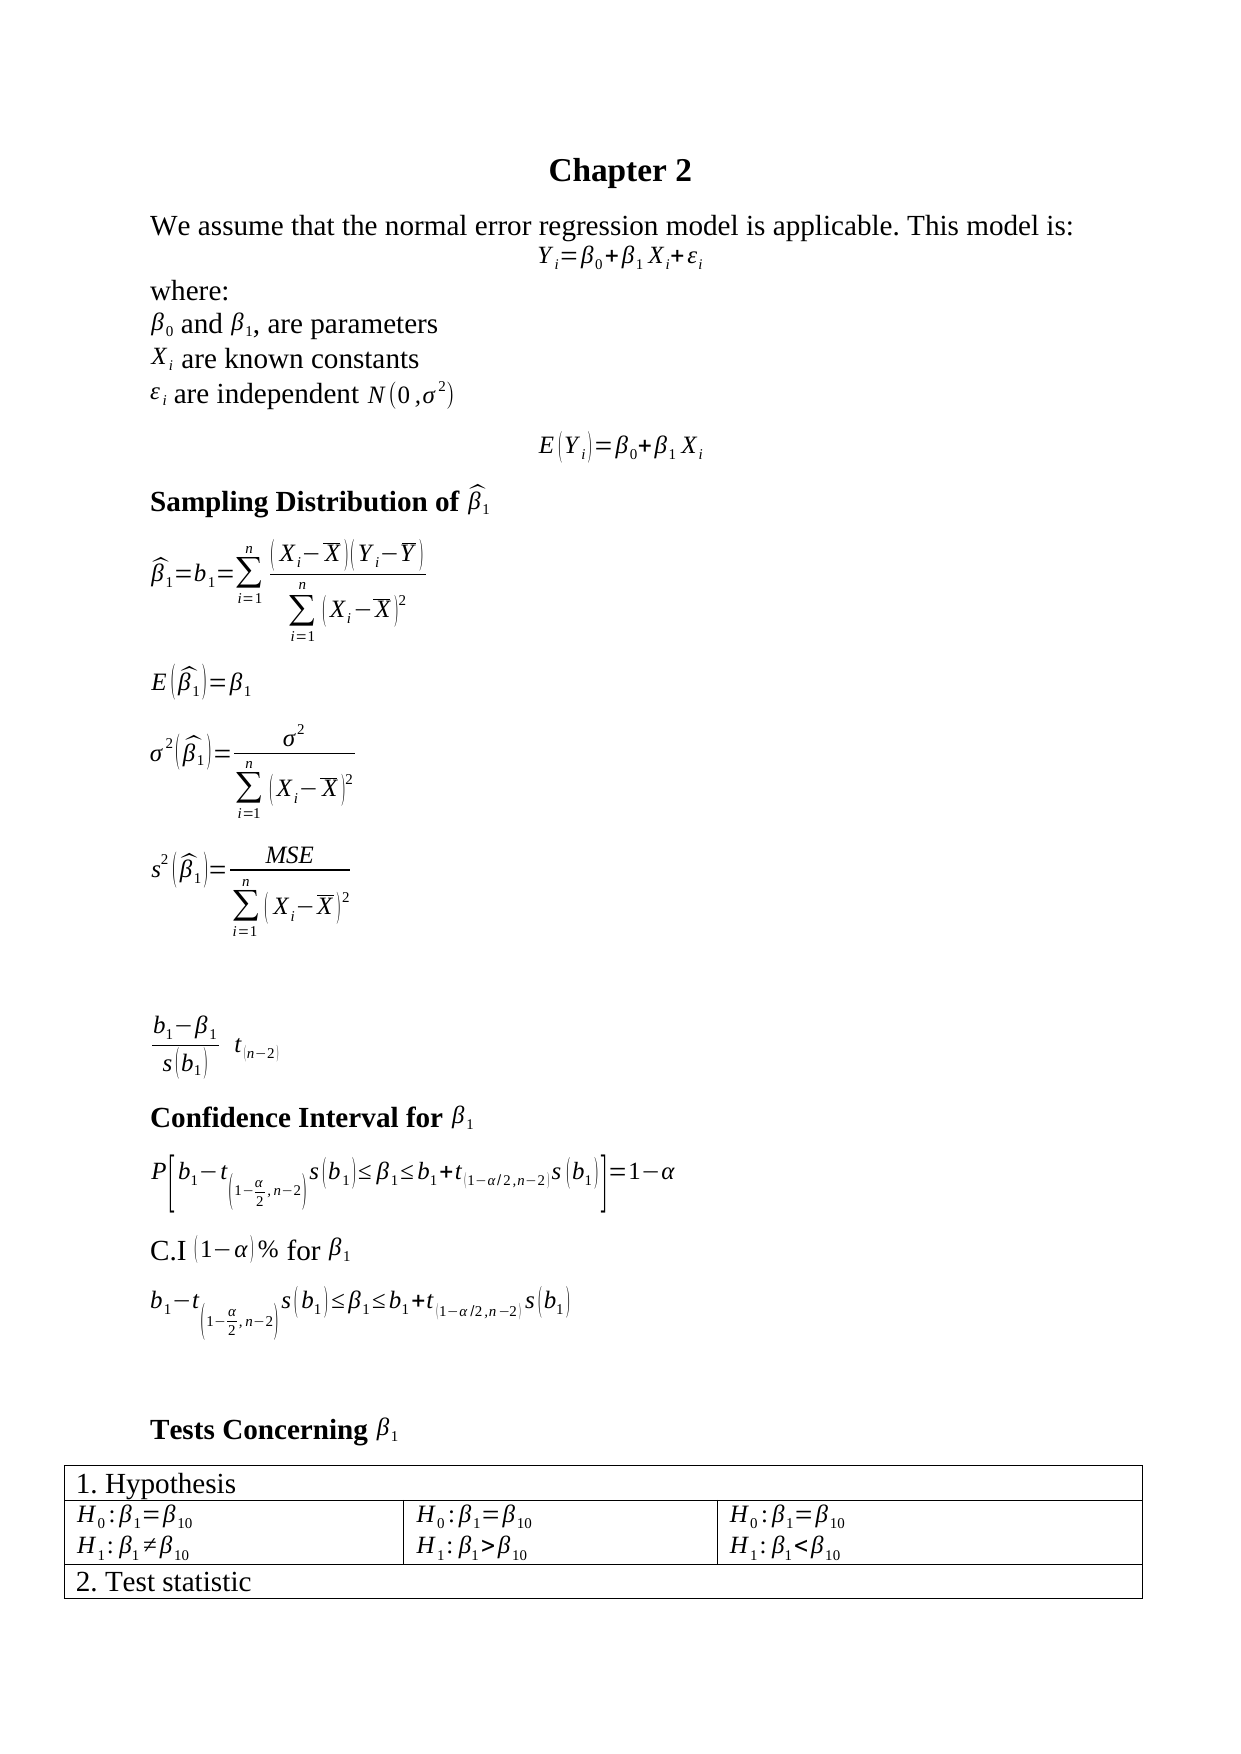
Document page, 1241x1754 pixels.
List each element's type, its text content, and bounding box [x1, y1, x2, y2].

text where: [150, 273, 1090, 306]
text Tests Concerning [150, 1412, 1090, 1446]
table_cell 2. Test statistic [65, 1565, 1142, 1598]
text are independent [150, 376, 1090, 411]
table_header 1. Hypothesis [65, 1466, 1142, 1500]
table_cell [718, 1501, 1142, 1563]
table_cell [404, 1501, 717, 1563]
table_cell [65, 1501, 403, 1563]
text and , are parameters [150, 306, 1090, 341]
text C.I for [150, 1233, 1090, 1266]
text We assume that the normal error regression model is applicable. This model is: [150, 208, 1090, 242]
text Confidence Interval for [150, 1100, 1090, 1134]
text are known constants [150, 341, 1090, 376]
text Chapter 2 [150, 150, 1090, 188]
text Sampling Distribution of [150, 483, 1090, 518]
